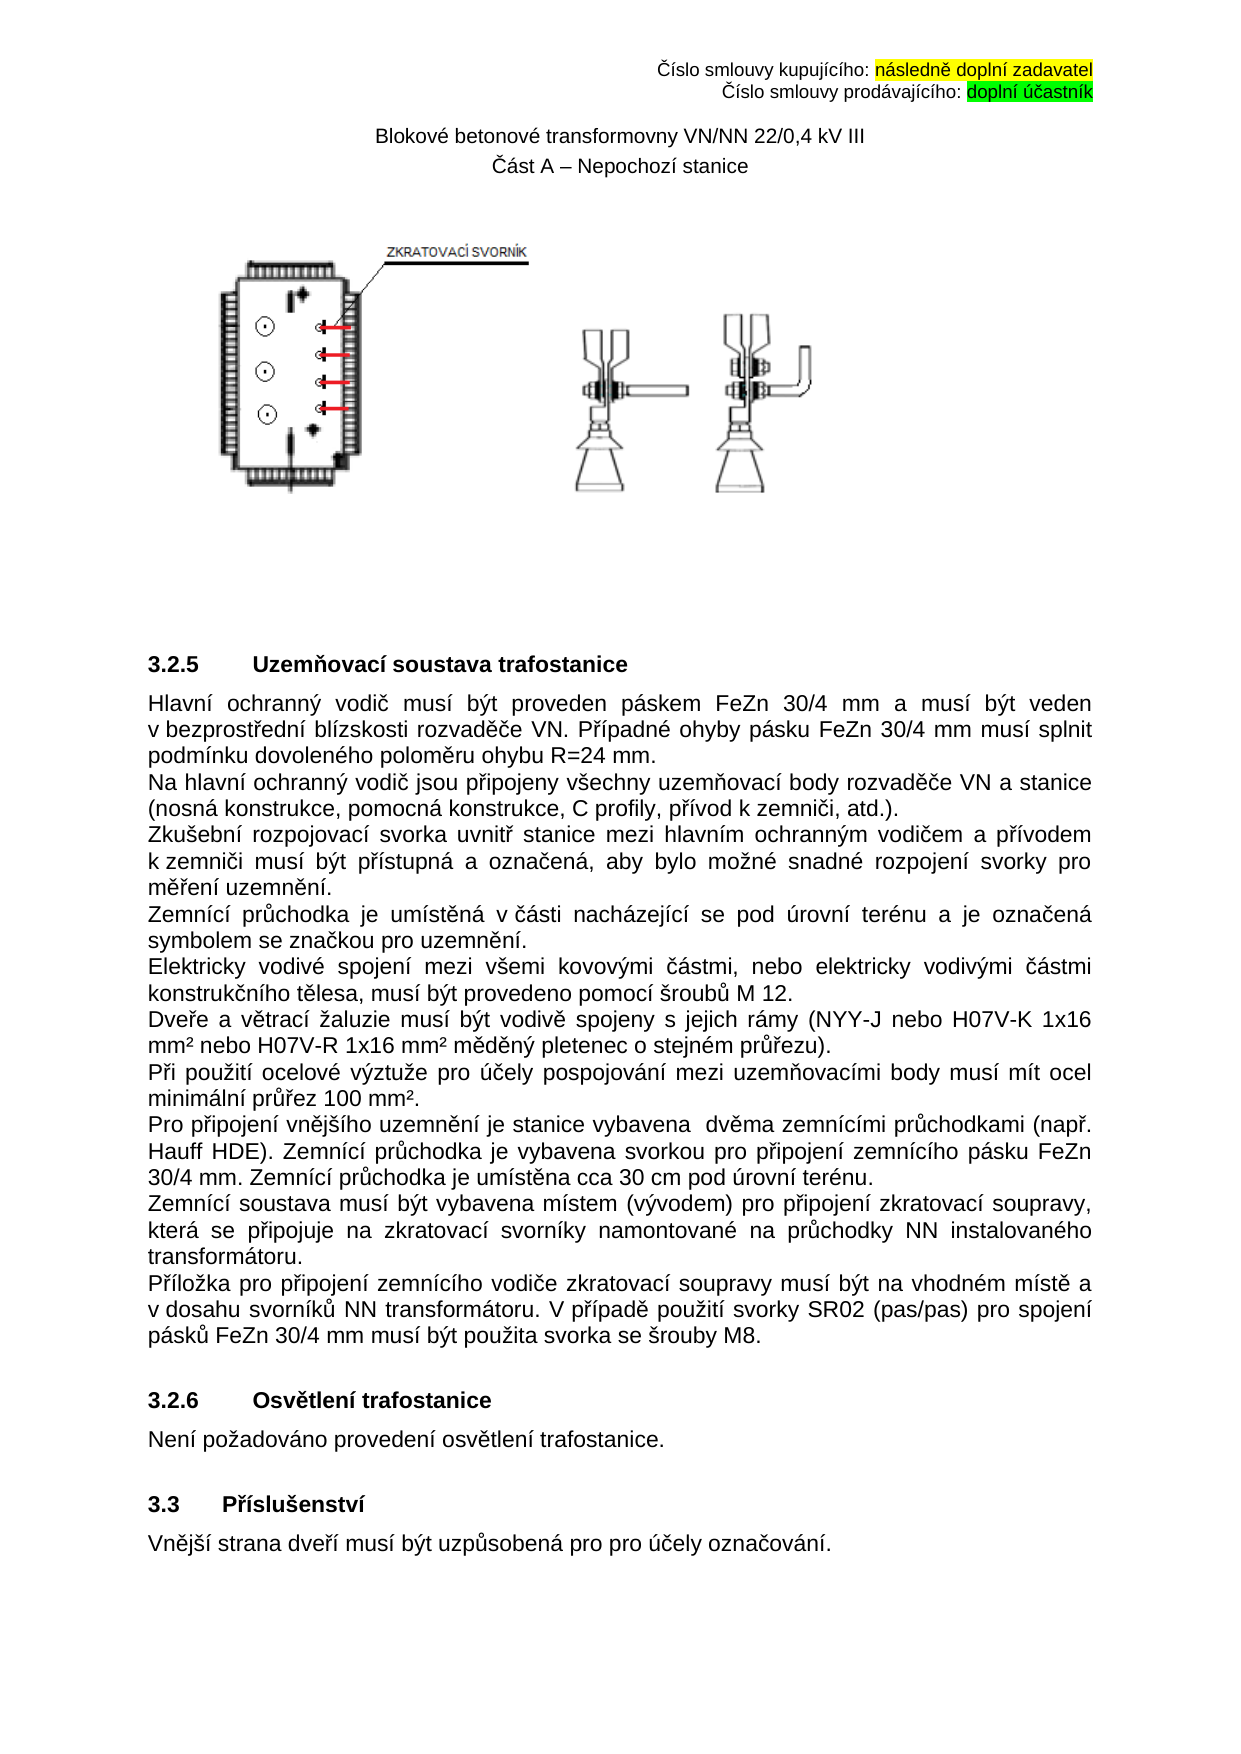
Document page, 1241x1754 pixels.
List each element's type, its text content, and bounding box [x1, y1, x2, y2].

text Elektricky vodivé spojení mezi všemi kovovými částmi, nebo elektricky vodivými částmi konstrukčního tělesa, musí být provedeno pomocí šroubů M 12. [148, 953, 1093, 1006]
text Pro připojení vnějšího uzemnění je stanice vybavena dvěma zemnícími průchodkami (např. Hauff HDE). Zemnící průchodka je vybavena svorkou pro připojení zemnícího pásku FeZn 30/4 mm. Zemnící průchodka je umístěna cca 30 cm pod úrovní terénu. [148, 1111, 1093, 1190]
text Dveře a větrací žaluzie musí být vodivě spojeny s jejich rámy (NYY-J nebo H07V-K 1x16 mm² nebo H07V-R 1x16 mm² měděný pletenec o stejném průřezu). [148, 1006, 1093, 1059]
text Zkušební rozpojovací svorka uvnitř stanice mezi hlavním ochranným vodičem a přívodem k zemniči musí být přístupná a označená, aby bylo možné snadné rozpojení svorky pro měření uzemnění. [148, 821, 1093, 901]
text Vnější strana dveří musí být uzpůsobená pro pro účely označování. [148, 1530, 1093, 1557]
list Příslušenství [148, 1491, 1093, 1518]
text Není požadováno provedení osvětlení trafostanice. [148, 1426, 1093, 1453]
list Uzemňovací soustava trafostanice [148, 651, 1093, 677]
text Zemnící soustava musí být vybavena místem (vývodem) pro připojení zkratovací soupravy, která se připojuje na zkratovací svorníky namontované na průchodky NN instalovaného transformátoru. [148, 1190, 1093, 1269]
text Na hlavní ochranný vodič jsou připojeny všechny uzemňovací body rozvaděče VN a stanice (nosná konstrukce, pomocná konstrukce, C profily, přívod k zemniči, atd.). [148, 769, 1093, 821]
text Při použití ocelové výztuže pro účely pospojování mezi uzemňovacími body musí mít ocel minimální průřez 100 mm². [148, 1059, 1093, 1111]
text Příložka pro připojení zemnícího vodiče zkratovací soupravy musí být na vhodném místě a v dosahu svorníků NN transformátoru. V případě použití svorky SR02 (pas/pas) pro spojení pásků FeZn 30/4 mm musí být použita svorka se šrouby M8. [148, 1269, 1093, 1348]
text Hlavní ochranný vodič musí být proveden páskem FeZn 30/4 mm a musí být veden v bezprostřední blízskosti rozvaděče VN. Případné ohyby pásku FeZn 30/4 mm musí splnit podmínku dovoleného poloměru ohybu R=24 mm. [148, 690, 1093, 769]
picture [559, 283, 832, 507]
text Zemnící průchodka je umístěná v části nacházející se pod úrovní terénu a je označená symbolem se značkou pro uzemnění. [148, 901, 1093, 953]
list Osvětlení trafostanice [148, 1387, 1093, 1414]
picture [147, 208, 548, 507]
